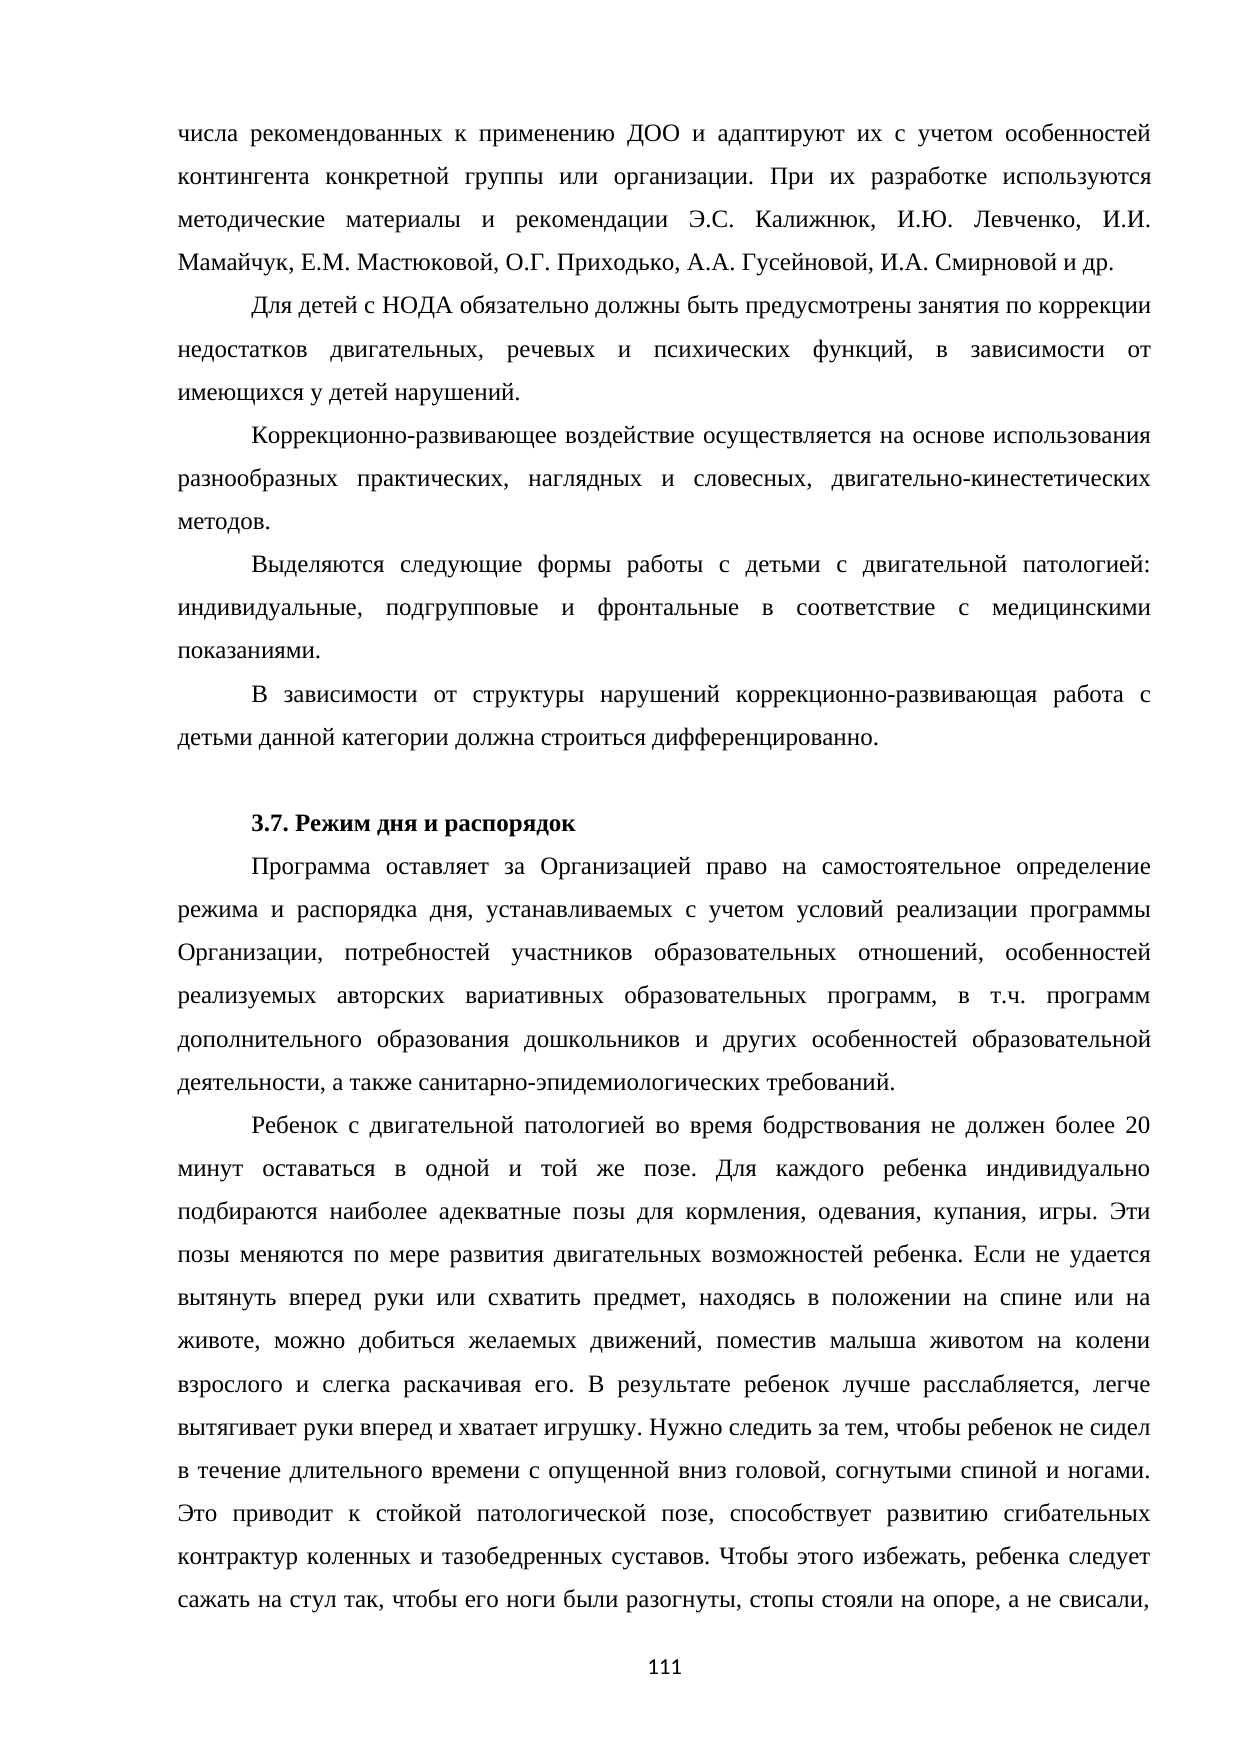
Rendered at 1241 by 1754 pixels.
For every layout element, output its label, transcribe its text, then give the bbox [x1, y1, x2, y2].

list Коррекционно-развивающее воздействие осуществляется на основе использования разнообразных практических, наглядных и словесных, двигательно-кинестетических методов. [177, 420, 1152, 535]
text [177, 1110, 1152, 1613]
list Выделяются следующие формы работы с детьми с двигательной патологией: индивидуальные, подгрупповые и фронтальные в соответствие с медицинскими показаниями. [177, 549, 1152, 664]
text 3.7. Режим дня и распорядок [177, 808, 1152, 837]
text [177, 118, 1152, 276]
list В зависимости от структуры нарушений коррекционно-развивающая работа с детьми данной категории должна строиться дифференцированно. [177, 679, 1152, 751]
list Для детей с НОДА обязательно должны быть предусмотрены занятия по коррекции недостатков двигательных, речевых и психических функций, в зависимости от имеющихся у детей нарушений. [177, 291, 1152, 406]
text Программа оставляет за Организацией право на самостоятельное определение режима и распорядка дня, устанавливаемых с учетом условий реализации программы Организации, потребностей участников образовательных отношений, особенностей реализуемых авторских вариативных образовательных программ, в т.ч. программ дополнительного образования дошкольников и других особенностей образовательной деятельности, а также санитарно-эпидемиологических требований. [177, 851, 1152, 1096]
